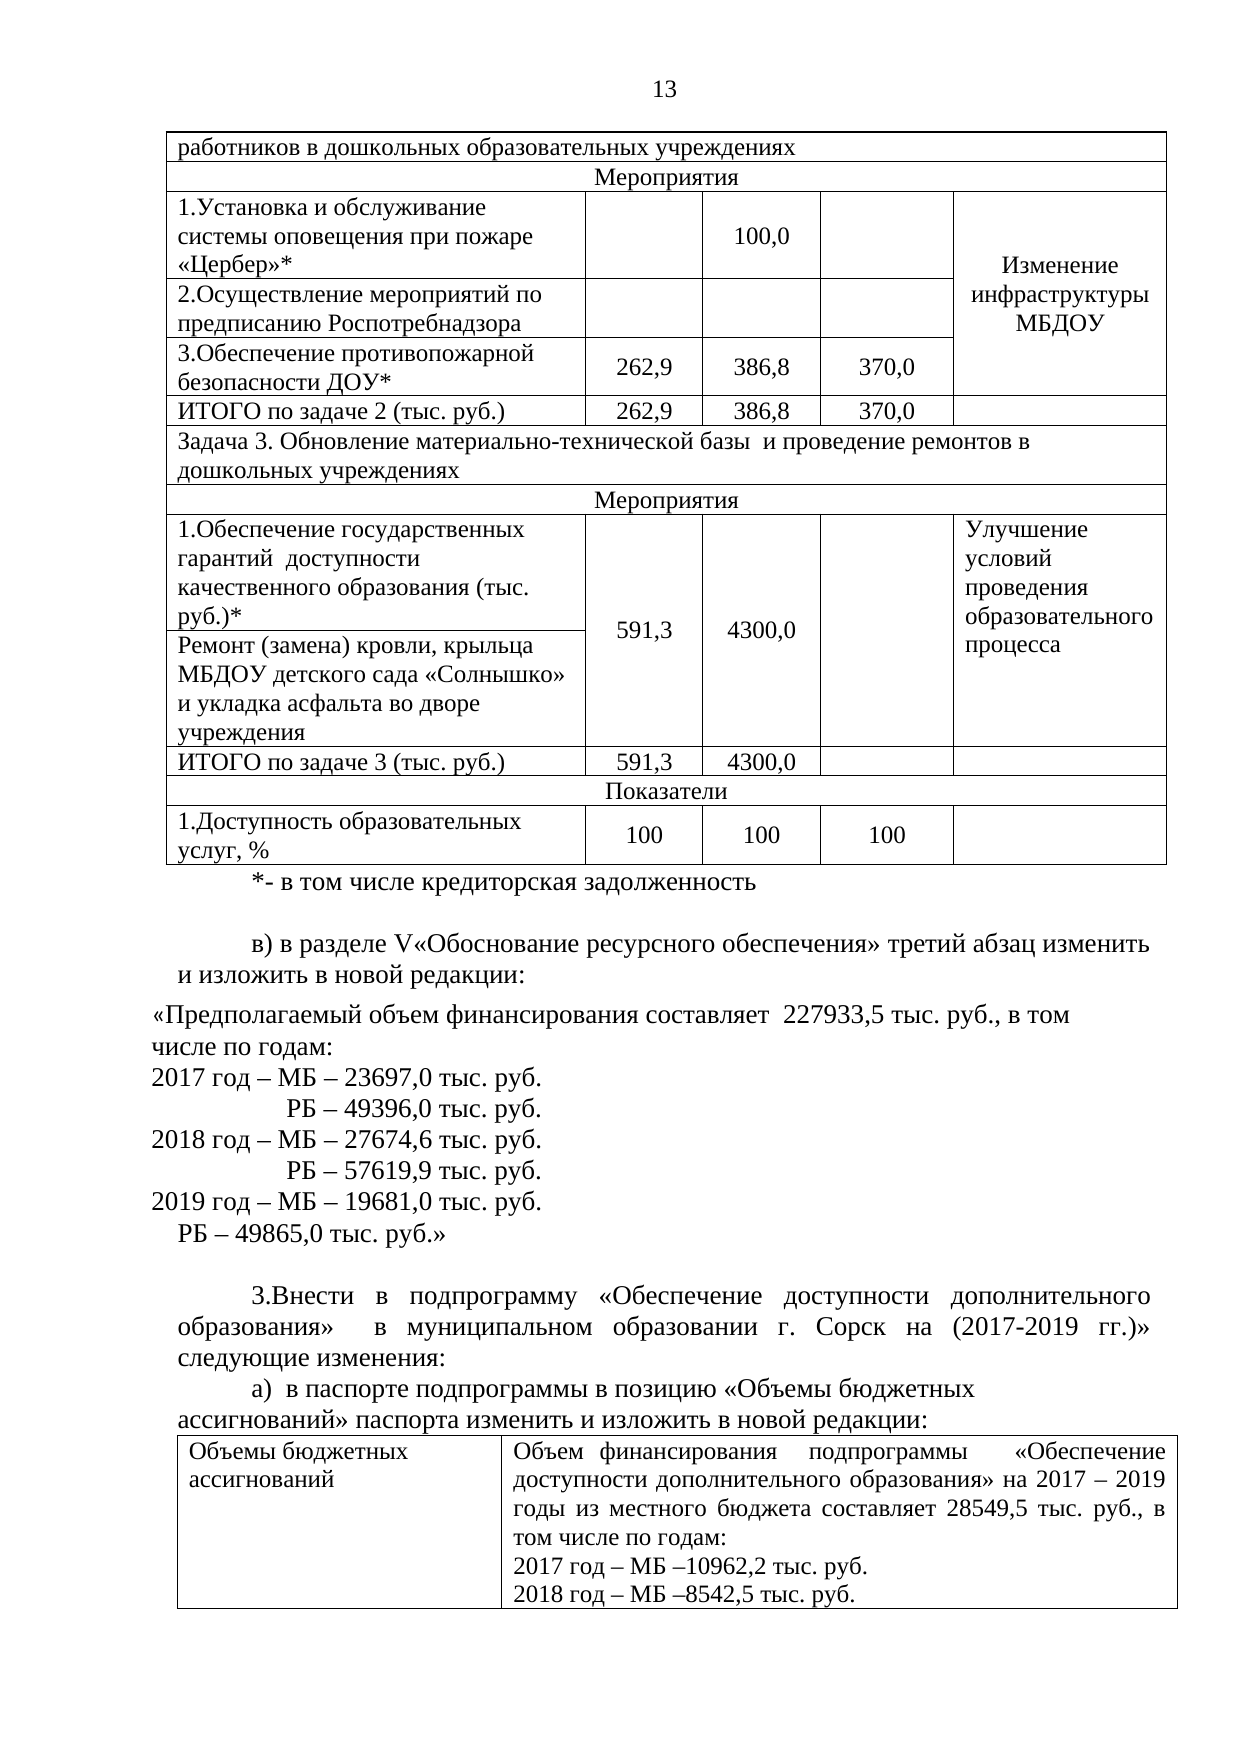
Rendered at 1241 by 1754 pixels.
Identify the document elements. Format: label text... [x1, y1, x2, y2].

table_cell [586, 192, 702, 278]
table_cell 591,3 [586, 515, 702, 746]
table_cell 1.Обеспечение государственных гарантий доступности качественного образования (тыс. руб.)* [167, 515, 585, 629]
table_cell 262,9 [586, 338, 702, 395]
table_cell 100 [703, 806, 820, 864]
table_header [178, 1436, 501, 1608]
table_cell [821, 192, 953, 278]
text РБ – 57619,9 тыс. руб. [151, 1154, 1125, 1186]
table_cell ИТОГО по задаче 3 (тыс. руб.) [167, 747, 585, 775]
table_cell [821, 515, 953, 746]
text 2018 год – МБ – 27674,6 тыс. руб. [151, 1123, 1125, 1154]
table_cell 100,0 [703, 192, 820, 278]
table_cell [821, 747, 953, 775]
text 3.Внести в подпрограмму «Обеспечение доступности дополнительного образования» в муниципальном образовании г. Сорск на (2017-2019 гг.)» следующие изменения: [177, 1279, 1152, 1372]
table_cell Задача 3. Обновление материально-технической базы и проведение ремонтов в дошкольных учреждениях [167, 426, 1166, 484]
text *- в том числе кредиторская задолженность [177, 865, 1152, 896]
table_cell 1.Установка и обслуживание системы оповещения при пожаре «Цербер»* [167, 192, 585, 278]
table_cell 591,3 [586, 747, 702, 775]
table_cell [821, 279, 953, 337]
table_cell 386,8 [703, 396, 820, 425]
table_cell Изменение инфраструктуры МБДОУ [954, 192, 1166, 395]
table_cell [954, 806, 1166, 864]
table_cell 100 [586, 806, 702, 864]
table_cell 3.Обеспечение противопожарной безопасности ДОУ* [167, 338, 585, 395]
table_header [502, 1436, 1177, 1608]
table_cell Мероприятия [167, 485, 1166, 513]
table_cell Ремонт (замена) кровли, крыльца МБДОУ детского сада «Солнышко» и укладка асфальта во дворе учреждения [167, 631, 585, 746]
text РБ – 49396,0 тыс. руб. [151, 1092, 1125, 1123]
text 2019 год – МБ – 19681,0 тыс. руб. [151, 1186, 1125, 1217]
table_cell 1.Доступность образовательных услуг, % [167, 806, 585, 864]
table_cell Мероприятия [167, 162, 1166, 191]
text в) в разделе V«Обоснование ресурсного обеспечения» третий абзац изменить и изложить в новой редакции: [177, 927, 1152, 989]
table_cell 370,0 [821, 396, 953, 425]
table_cell ИТОГО по задаче 2 (тыс. руб.) [167, 396, 585, 425]
text а) в паспорте подпрограммы в позицию «Объемы бюджетных ассигнований» паспорта изменить и изложить в новой редакции: [177, 1372, 1152, 1435]
text «Предполагаемый объем финансирования составляет 227933,5 тыс. руб., в том числе по годам: [151, 997, 1125, 1061]
table_cell 4300,0 [703, 747, 820, 775]
table_cell 2.Осуществление мероприятий по предписанию Роспотребнадзора [167, 279, 585, 337]
table_cell Показатели [167, 776, 1166, 805]
table_cell 386,8 [703, 338, 820, 395]
subtitle РБ – 49865,0 тыс. руб.» [177, 989, 1152, 1248]
table_cell 370,0 [821, 338, 953, 395]
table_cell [167, 133, 1166, 161]
table_cell [586, 279, 702, 337]
text 2017 год – МБ – 23697,0 тыс. руб. [151, 1061, 1125, 1092]
table_cell 262,9 [586, 396, 702, 425]
table_cell 100 [821, 806, 953, 864]
table_cell [954, 747, 1166, 775]
table_cell [954, 396, 1166, 425]
table_cell Улучшение условий проведения образовательного процесса [954, 515, 1166, 746]
table_cell [703, 279, 820, 337]
table_cell 4300,0 [703, 515, 820, 746]
